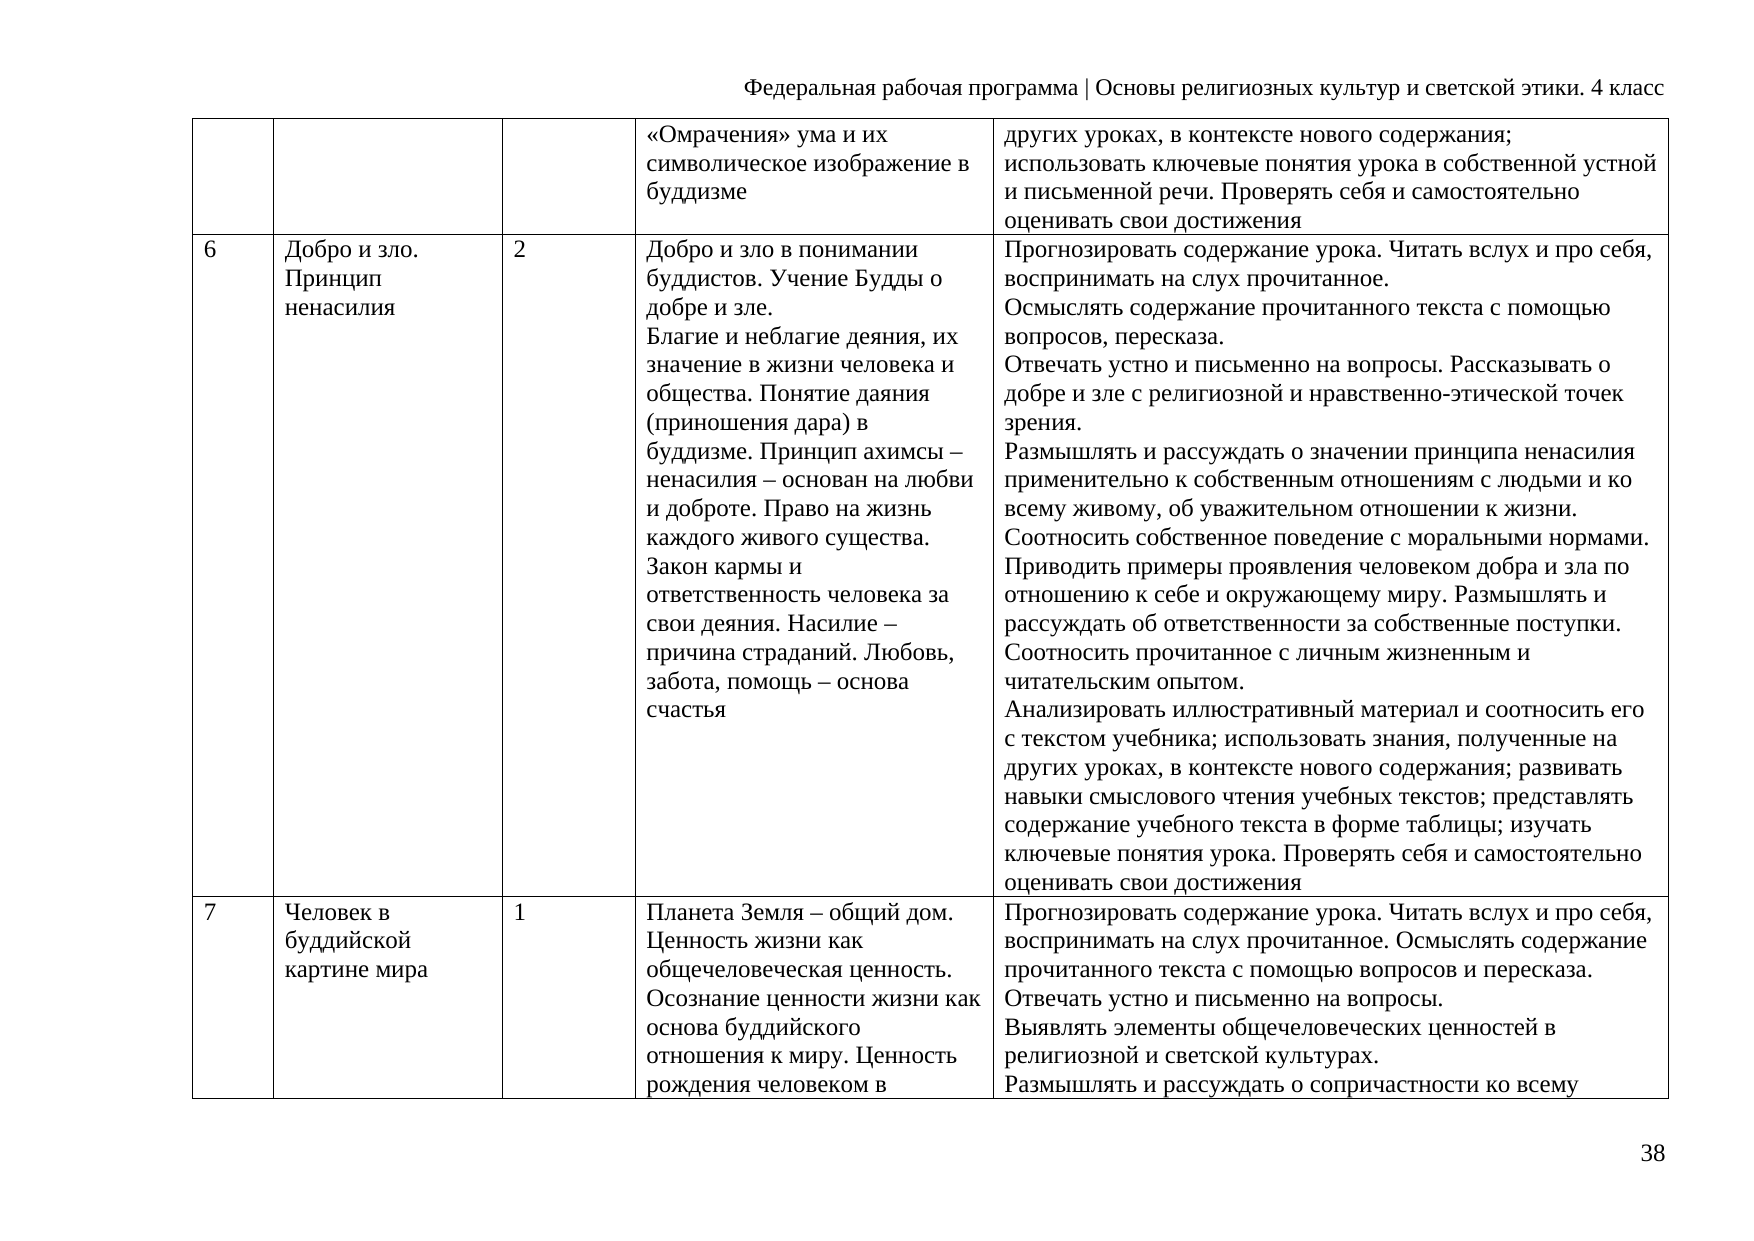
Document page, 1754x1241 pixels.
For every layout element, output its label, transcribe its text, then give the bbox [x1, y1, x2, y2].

table_cell Прогнозировать содержание урока. Читать вслух и про себя, воспринимать на слух прочитанное. Осмыслять содержание прочитанного текста с помощью вопросов, пересказа. Отвечать устно и письменно на вопросы. Рассказывать о добре и зле с религиозной и нравственно-этической точек зрения. Размышлять и рассуждать о значении принципа ненасилия применительно к собственным отношениям с людьми и ко всему живому, об уважительном отношении к жизни. Соотносить собственное поведение с моральными нормами. Приводить примеры проявления человеком добра и зла по отношению к себе и окружающему миру. Размышлять и рассуждать об ответственности за собственные поступки. Соотносить прочитанное с личным жизненным и читательским опытом. Анализировать иллюстративный материал и соотносить его с текстом учебника; использовать знания, полученные на других уроках, в контексте нового содержания; развивать навыки смыслового чтения учебных текстов; представлять содержание учебного текста в форме таблицы; изучать ключевые понятия урока. Проверять себя и самостоятельно оценивать свои достижения [994, 235, 1668, 896]
table_cell 2 [503, 235, 635, 896]
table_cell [274, 897, 502, 1098]
table_cell Добро и зло в понимании буддистов. Учение Будды о добре и зле. Благие и неблагие деяния, их значение в жизни человека и общества. Понятие даяния (приношения дара) в буддизме. Принцип ахимсы – ненасилия – основан на любви и доброте. Право на жизнь каждого живого существа. Закон кармы и ответственность человека за свои деяния. Насилие – причина страданий. Любовь, забота, помощь – основа счастья [636, 235, 993, 896]
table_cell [994, 897, 1668, 1098]
table_cell 5 [193, 119, 273, 234]
table_cell 2 [503, 119, 635, 234]
table_cell 6 [193, 235, 273, 896]
table_cell 1 [503, 897, 635, 1098]
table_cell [636, 897, 993, 1098]
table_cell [636, 119, 993, 234]
table_cell Добро и зло. Принцип ненасилия [274, 235, 502, 896]
table_cell 7 [193, 897, 273, 1098]
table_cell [274, 119, 502, 234]
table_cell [994, 119, 1668, 234]
